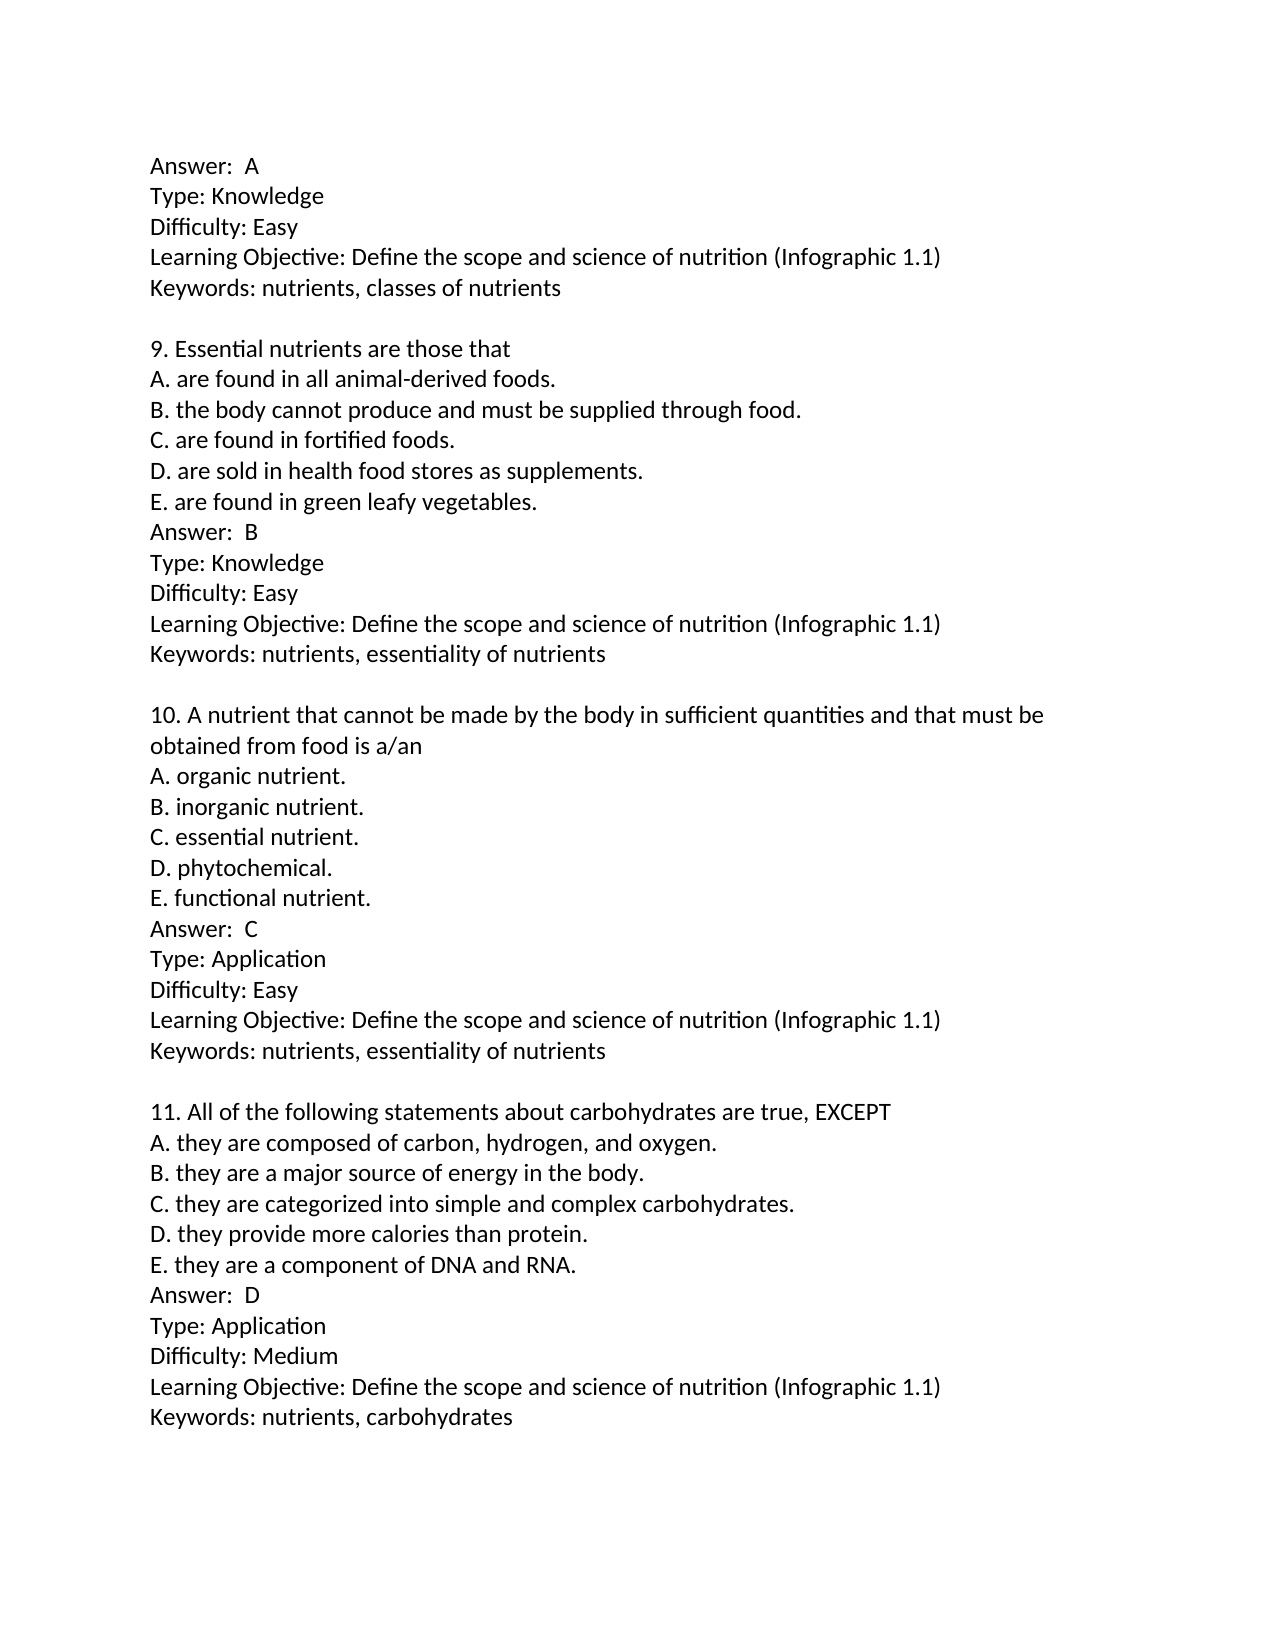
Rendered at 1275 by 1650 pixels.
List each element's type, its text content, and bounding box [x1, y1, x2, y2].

text C. they are categorized into simple and complex carbohydrates. [150, 1188, 1125, 1218]
text Answer: B [150, 516, 1125, 547]
text Difficulty: Easy [150, 974, 1125, 1004]
text Keywords: nutrients, essentiality of nutrients [150, 638, 1125, 669]
text A. organic nutrient. [150, 760, 1125, 791]
text B. the body cannot produce and must be supplied through food. [150, 394, 1125, 425]
text E. functional nutrient. [150, 882, 1125, 913]
text 11. All of the following statements about carbohydrates are true, EXCEPT [150, 1096, 1125, 1127]
text D. they provide more calories than protein. [150, 1218, 1125, 1249]
text Answer: D [150, 1279, 1125, 1310]
text C. are found in fortified foods. [150, 425, 1125, 455]
text 9. Essential nutrients are those that [150, 333, 1125, 364]
text Type: Knowledge [150, 181, 1125, 211]
text Difficulty: Easy [150, 577, 1125, 608]
text B. inorganic nutrient. [150, 791, 1125, 821]
text 10. A nutrient that cannot be made by the body in sufficient quantities and that must be obtained from food is a/an [150, 699, 1125, 760]
text Learning Objective: Define the scope and science of nutrition (Infographic 1.1) [150, 608, 1125, 638]
text Answer: C [150, 913, 1125, 943]
text Type: Application [150, 943, 1125, 974]
text A. are found in all animal-derived foods. [150, 364, 1125, 394]
text Learning Objective: Define the scope and science of nutrition (Infographic 1.1) [150, 1004, 1125, 1035]
text E. they are a component of DNA and RNA. [150, 1249, 1125, 1279]
text E. are found in green leafy vegetables. [150, 486, 1125, 516]
text Keywords: nutrients, essentiality of nutrients [150, 1035, 1125, 1066]
text C. essential nutrient. [150, 821, 1125, 852]
text Keywords: nutrients, carbohydrates [150, 1401, 1125, 1432]
text Type: Application [150, 1310, 1125, 1340]
text Answer: A [150, 150, 1125, 181]
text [150, 242, 1125, 272]
text Difficulty: Easy [150, 211, 1125, 242]
text Keywords: nutrients, classes of nutrients [150, 272, 1125, 303]
text Type: Knowledge [150, 547, 1125, 577]
text D. are sold in health food stores as supplements. [150, 455, 1125, 486]
text B. they are a major source of energy in the body. [150, 1157, 1125, 1188]
text D. phytochemical. [150, 852, 1125, 882]
text Learning Objective: Define the scope and science of nutrition (Infographic 1.1) [150, 1371, 1125, 1401]
text A. they are composed of carbon, hydrogen, and oxygen. [150, 1127, 1125, 1157]
text Difficulty: Medium [150, 1340, 1125, 1371]
